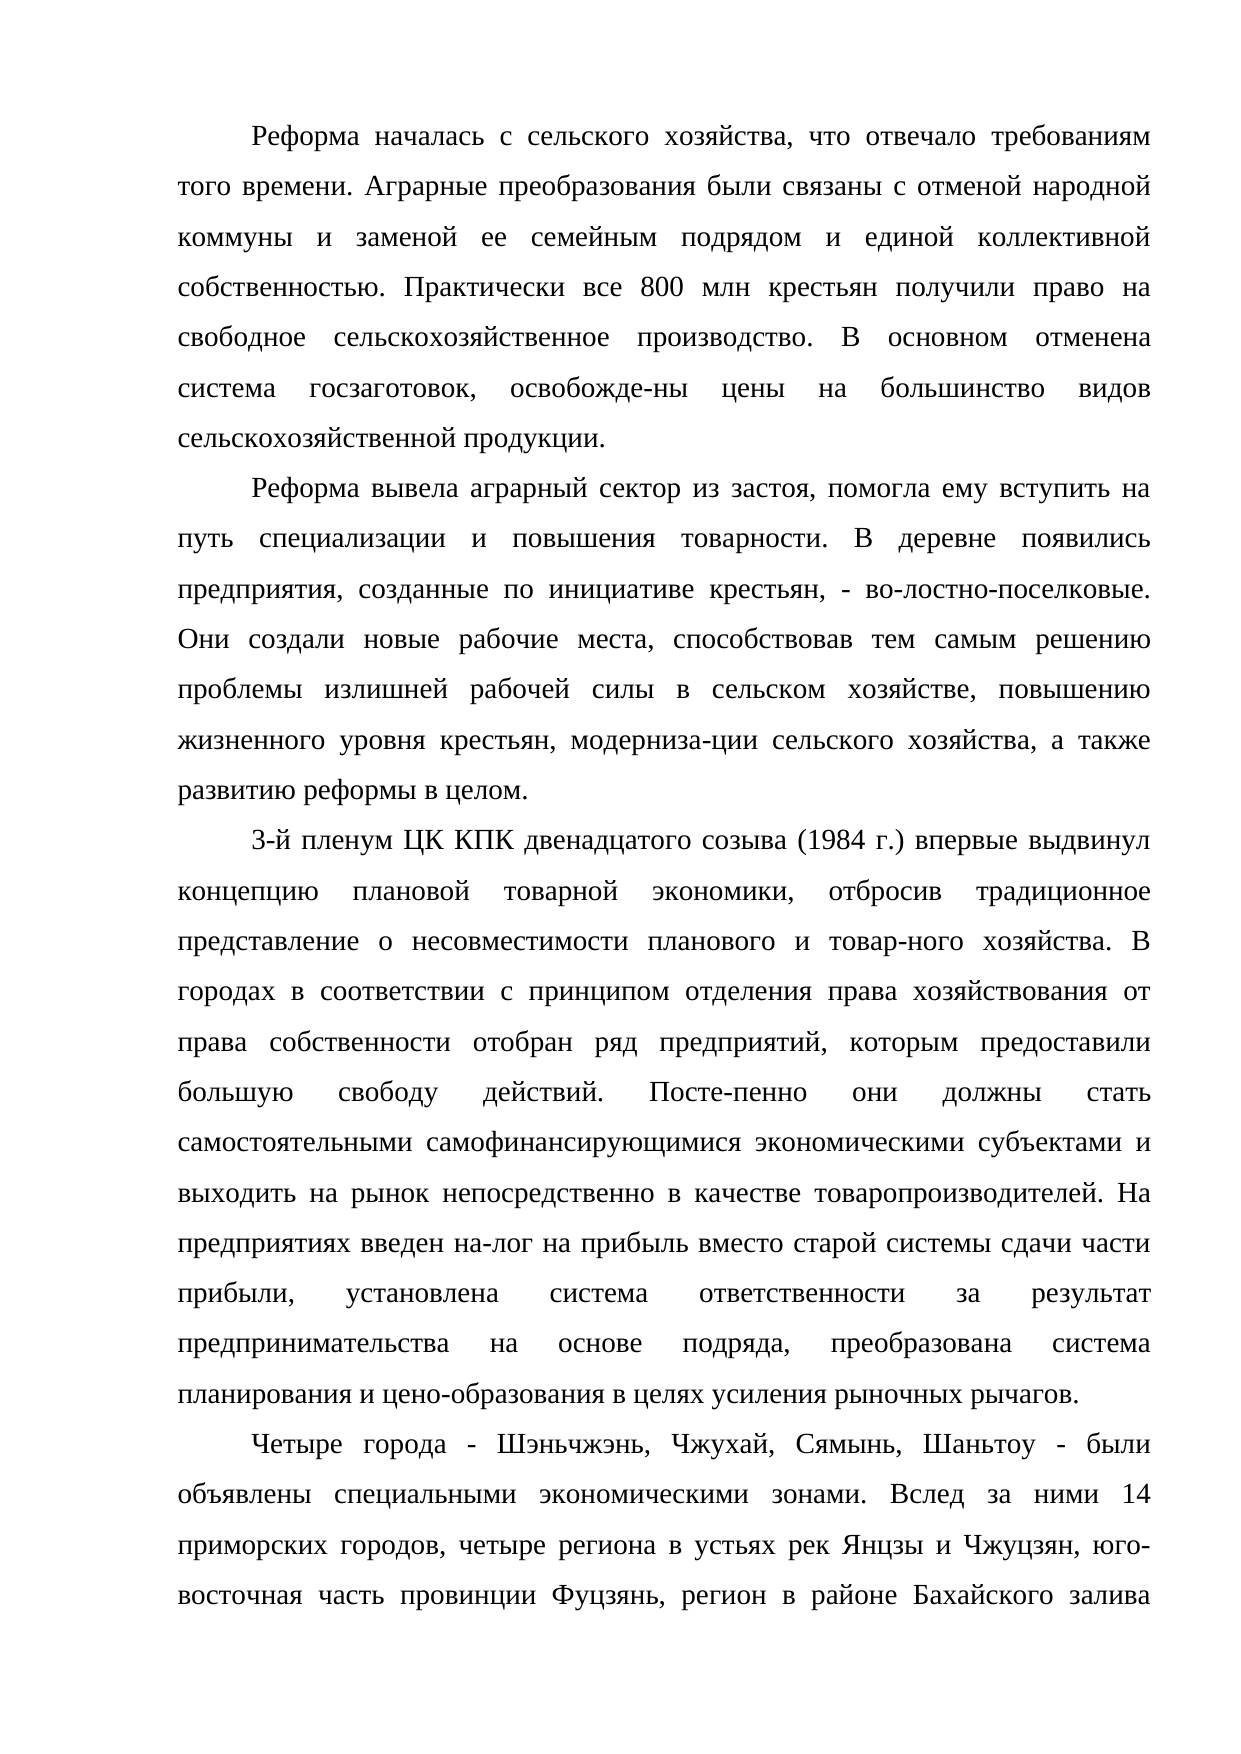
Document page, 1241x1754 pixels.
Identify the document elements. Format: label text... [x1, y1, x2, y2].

text Реформа вывела аграрный сектор из застоя, помогла ему вступить на путь специализации и повышения товарности. В деревне появились предприятия, созданные по инициативе крестьян, - во-лостно-поселковые. Они создали новые рабочие места, способствовав тем самым решению проблемы излишней рабочей силы в сельском хозяйстве, повышению жизненного уровня крестьян, модерниза-ции сельского хозяйства, а также развитию реформы в целом. [177, 470, 1152, 806]
text 3-й пленум ЦК КПК двенадцатого созыва (.) впервые выдвинул концепцию плановой товарной экономики, отбросив традиционное представление о несовместимости планового и товар-ного хозяйства. В городах в соответствии с принципом отделения права хозяйствования от права собственности отобран ряд предприятий, которым предоставили большую свободу действий. Посте-пенно они должны стать самостоятельными самофинансирующимися экономическими субъектами и выходить на рынок непосредственно в качестве товаропроизводителей. На предприятиях введен на-лог на прибыль вместо старой системы сдачи части прибыли, установлена система ответственности за результат предпринимательства на основе подряда, преобразована система планирования и цено-образования в целях усиления рыночных рычагов. [177, 822, 1152, 1409]
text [177, 1426, 1152, 1611]
text Реформа началась с сельского хозяйства, что отвечало требованиям того времени. Аграрные преобразования были связаны с отменой народной коммуны и заменой ее семейным подрядом и единой коллективной собственностью. Практически все 800 млн крестьян получили право на свободное сельскохозяйственное производство. В основном отменена система госзаготовок, освобожде-ны цены на большинство видов сельскохозяйственной продукции. [177, 118, 1152, 453]
